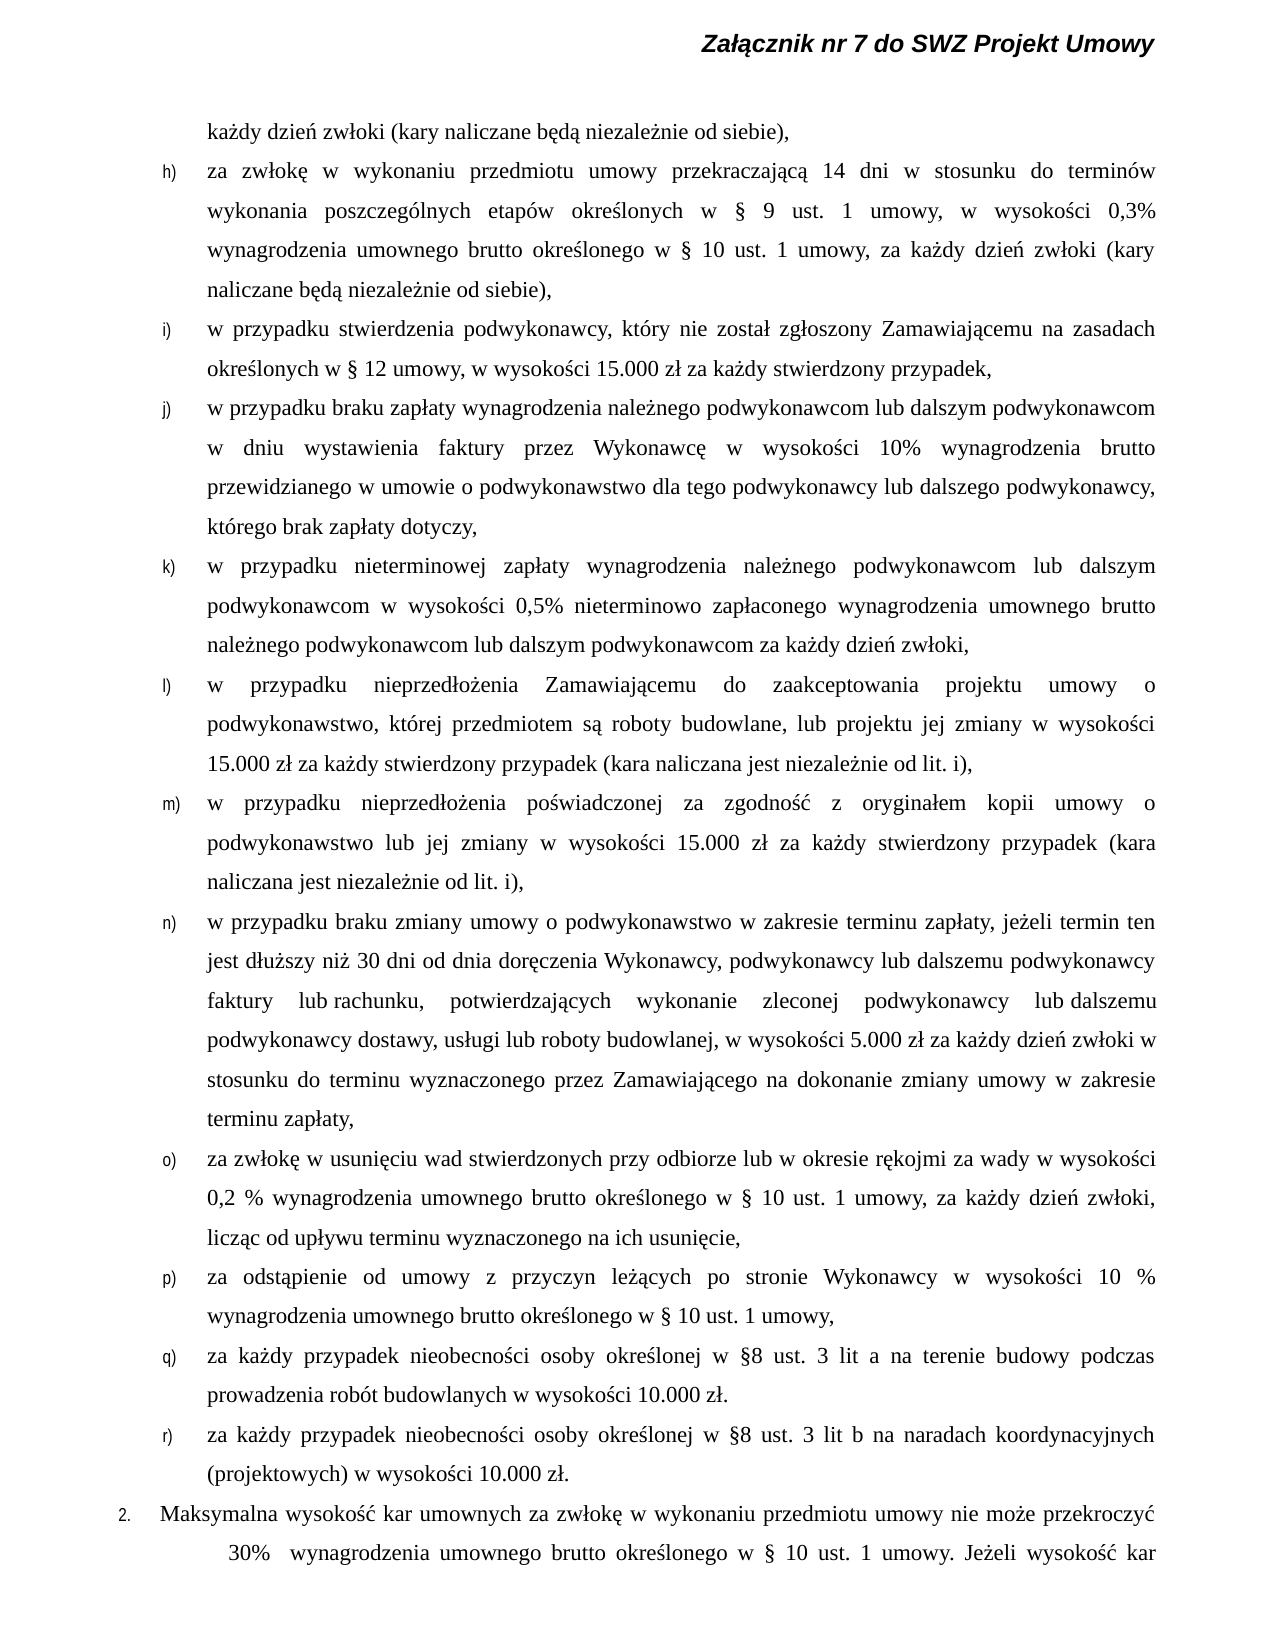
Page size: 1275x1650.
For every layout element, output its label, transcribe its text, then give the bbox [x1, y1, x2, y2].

list za zwłokę w usunięciu wad stwierdzonych przy odbiorze lub w okresie rękojmi za wady w wysokości 0,2 % wynagrodzenia umownego brutto określonego w § 10 ust. 1 umowy, za każdy dzień zwłoki, licząc od upływu terminu wyznaczonego na ich usunięcie, [162, 1144, 1157, 1250]
list w przypadku stwierdzenia podwykonawcy, który nie został zgłoszony Zamawiającemu na zasadach określonych w § 12 umowy, w wysokości 15.000 zł za każdy stwierdzony przypadek, [162, 316, 1157, 381]
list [162, 118, 1157, 144]
list w przypadku braku zapłaty wynagrodzenia należnego podwykonawcom lub dalszym podwykonawcom w dniu wystawienia faktury przez Wykonawcę w wysokości 10% wynagrodzenia brutto przewidzianego w umowie o podwykonawstwo dla tego podwykonawcy lub dalszego podwykonawcy, którego brak zapłaty dotyczy, [162, 394, 1157, 539]
list za każdy przypadek nieobecności osoby określonej w §8 ust. 3 lit b na naradach koordynacyjnych (projektowych) w wysokości 10.000 zł. [162, 1421, 1157, 1487]
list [118, 1500, 1157, 1566]
list za każdy przypadek nieobecności osoby określonej w §8 ust. 3 lit a na terenie budowy podczas prowadzenia robót budowlanych w wysokości 10.000 zł. [162, 1342, 1157, 1408]
list za zwłokę w wykonaniu przedmiotu umowy przekraczającą 14 dni w stosunku do terminów wykonania poszczególnych etapów określonych w § 9 ust. 1 umowy, w wysokości 0,3% wynagrodzenia umownego brutto określonego w § 10 ust. 1 umowy, za każdy dzień zwłoki (kary naliczane będą niezależnie od siebie), [162, 158, 1157, 302]
list w przypadku nieprzedłożenia poświadczonej za zgodność z oryginałem kopii umowy o podwykonawstwo lub jej zmiany w wysokości 15.000 zł za każdy stwierdzony przypadek (kara naliczana jest niezależnie od lit. i), [162, 789, 1157, 894]
list w przypadku nieprzedłożenia Zamawiającemu do zaakceptowania projektu umowy o podwykonawstwo, której przedmiotem są roboty budowlane, lub projektu jej zmiany w wysokości 15.000 zł za każdy stwierdzony przypadek (kara naliczana jest niezależnie od lit. i), [162, 671, 1157, 776]
list w przypadku nieterminowej zapłaty wynagrodzenia należnego podwykonawcom lub dalszym podwykonawcom w wysokości 0,5% nieterminowo zapłaconego wynagrodzenia umownego brutto należnego podwykonawcom lub dalszym podwykonawcom za każdy dzień zwłoki, [162, 552, 1157, 658]
list za odstąpienie od umowy z przyczyn leżących po stronie Wykonawcy w wysokości 10 % wynagrodzenia umownego brutto określonego w § 10 ust. 1 umowy, [162, 1263, 1157, 1329]
list w przypadku braku zmiany umowy o podwykonawstwo w zakresie terminu zapłaty, jeżeli termin ten jest dłuższy niż 30 dni od dnia doręczenia Wykonawcy, podwykonawcy lub dalszemu podwykonawcy faktury lub rachunku, potwierdzających wykonanie zleconej podwykonawcy lub dalszemu podwykonawcy dostawy, usługi lub roboty budowlanej, w wysokości 5.000 zł za każdy dzień zwłoki w stosunku do terminu wyznaczonego przez Zamawiającego na dokonanie zmiany umowy w zakresie terminu zapłaty, [162, 908, 1157, 1131]
